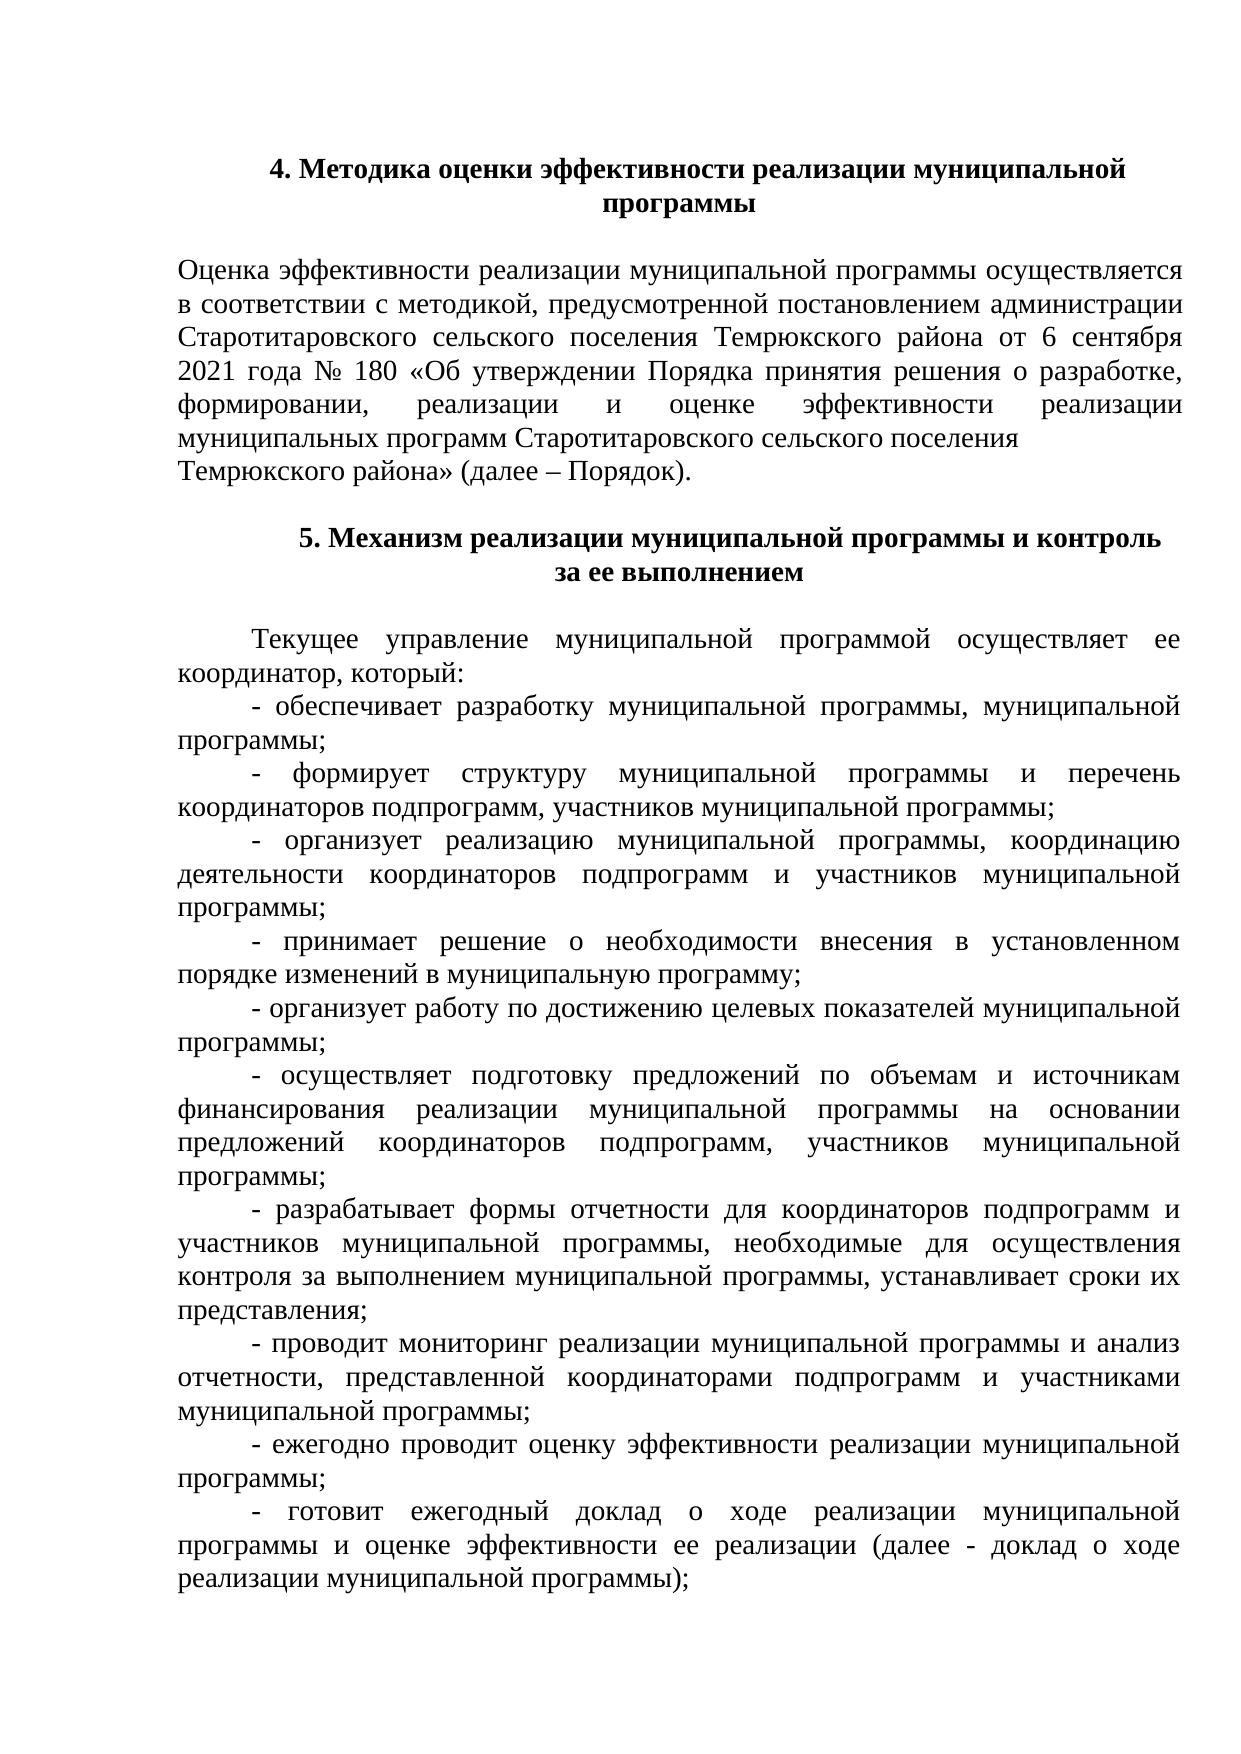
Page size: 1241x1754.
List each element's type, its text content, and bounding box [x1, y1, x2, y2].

text - организует работу по достижению целевых показателей муниципальной программы; [177, 990, 1181, 1057]
text - формирует структуру муниципальной программы и перечень координаторов подпрограмм, участников муниципальной программы; [177, 755, 1181, 822]
title за ее выполнением [177, 554, 1181, 588]
title программы [177, 185, 1181, 219]
text Оценка эффективности реализации муниципальной программы осуществляется в соответствии с методикой, предусмотренной постановлением администрации Старотитаровского сельского поселения Темрюкского района от 6 сентября 2021 года № 180 «Об утверждении Порядка принятия решения о разработке, формировании, реализации и оценке эффективности реализации муниципальных программ Старотитаровского сельского поселения [177, 252, 1183, 453]
text - ежегодно проводит оценку эффективности реализации муниципальной программы; [177, 1426, 1181, 1493]
text - организует реализацию муниципальной программы, координацию деятельности координаторов подпрограмм и участников муниципальной программы; [177, 822, 1181, 923]
text - готовит ежегодный доклад о ходе реализации муниципальной программы и оценке эффективности ее реализации (далее - доклад о ходе реализации муниципальной программы); [177, 1493, 1181, 1594]
title 5. Механизм реализации муниципальной программы и контроль [279, 521, 1181, 554]
text Текущее управление муниципальной программой осуществляет ее координатор, который: [177, 621, 1181, 688]
text - обеспечивает разработку муниципальной программы, муниципальной программы; [177, 688, 1181, 755]
text - разрабатывает формы отчетности для координаторов подпрограмм и участников муниципальной программы, необходимые для осуществления контроля за выполнением муниципальной программы, устанавливает сроки их представления; [177, 1191, 1181, 1326]
text - проводит мониторинг реализации муниципальной программы и анализ отчетности, представленной координаторами подпрограмм и участниками муниципальной программы; [177, 1326, 1181, 1426]
text - осуществляет подготовку предложений по объемам и источникам финансирования реализации муниципальной программы на основании предложений координаторов подпрограмм, участников муниципальной программы; [177, 1057, 1181, 1191]
title 4. Методика оценки эффективности реализации муниципальной [215, 152, 1181, 185]
text - принимает решение о необходимости внесения в установленном порядке изменений в муниципальную программу; [177, 923, 1181, 990]
text Темрюкского района» (далее – Порядок). [177, 453, 1181, 487]
